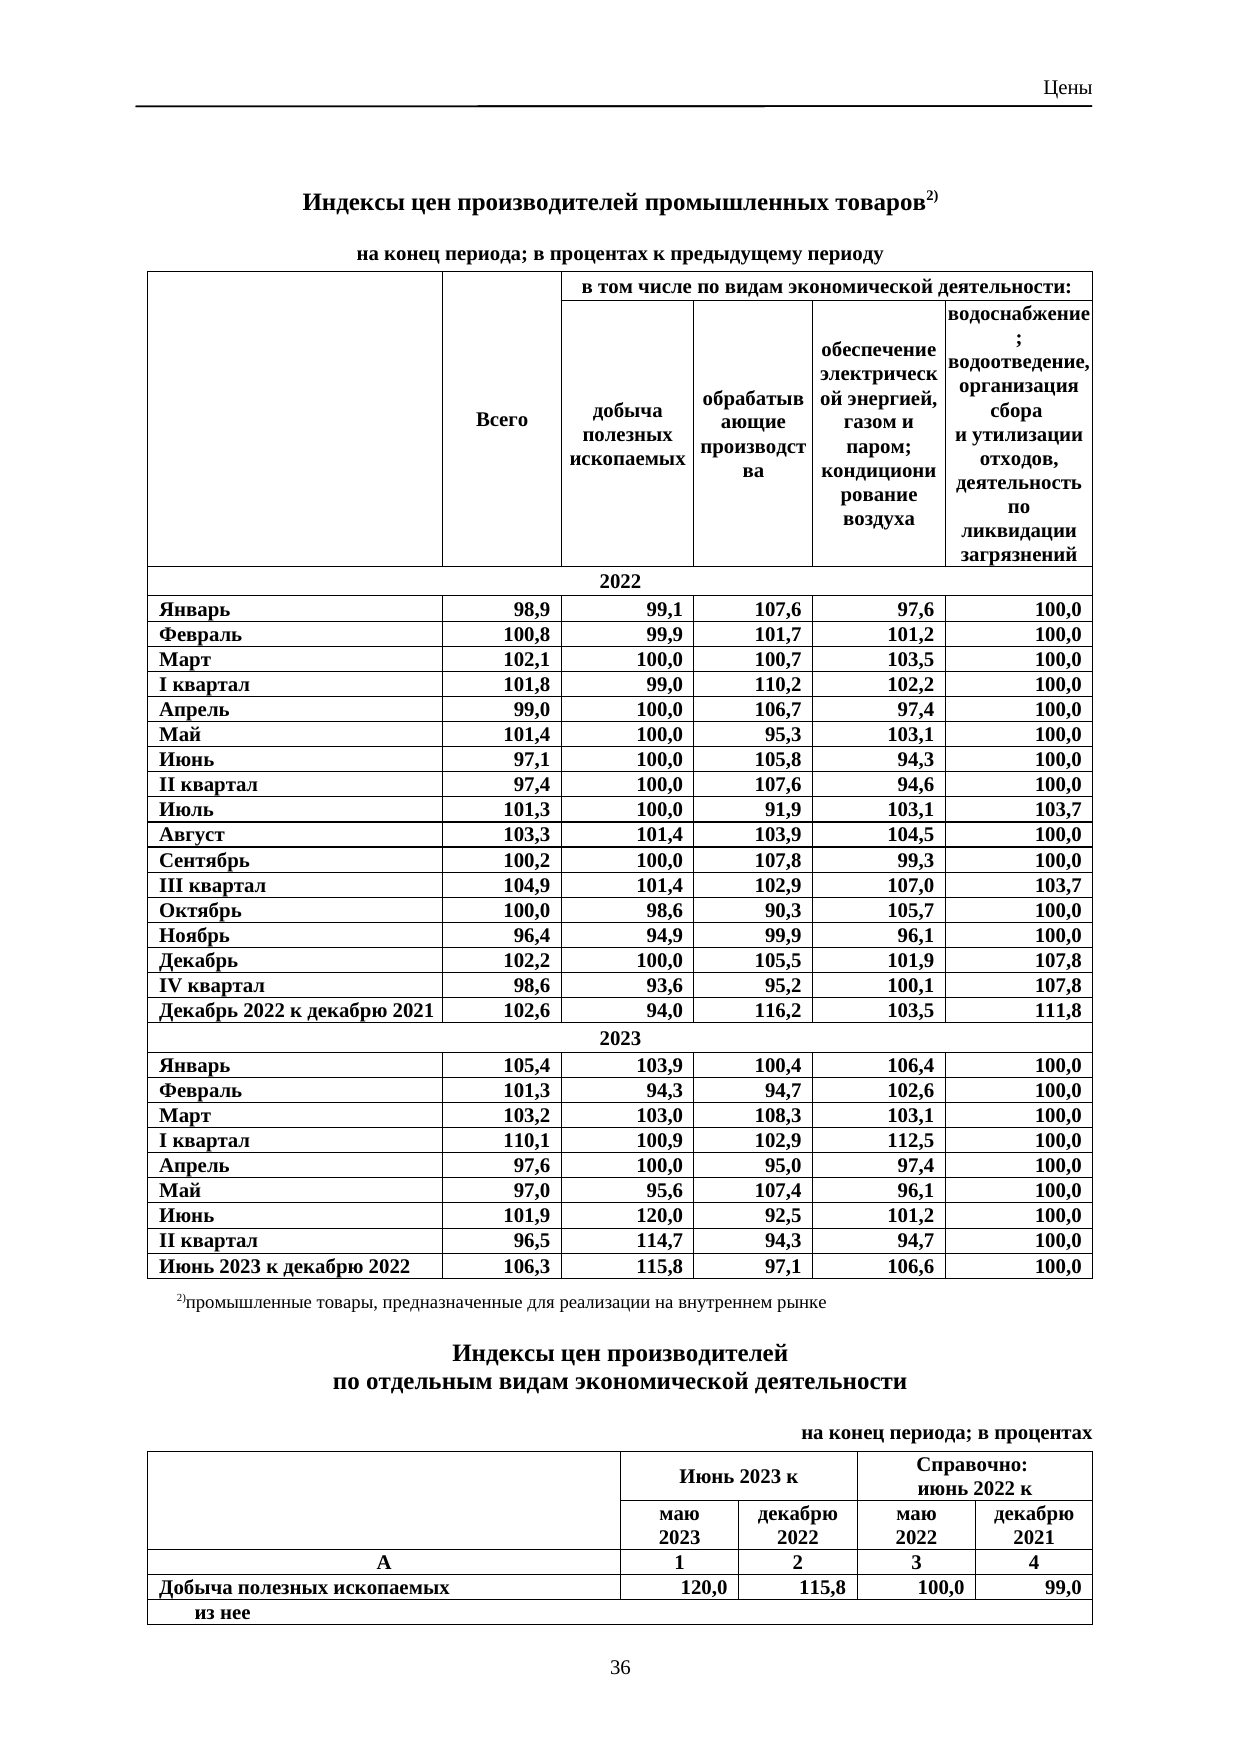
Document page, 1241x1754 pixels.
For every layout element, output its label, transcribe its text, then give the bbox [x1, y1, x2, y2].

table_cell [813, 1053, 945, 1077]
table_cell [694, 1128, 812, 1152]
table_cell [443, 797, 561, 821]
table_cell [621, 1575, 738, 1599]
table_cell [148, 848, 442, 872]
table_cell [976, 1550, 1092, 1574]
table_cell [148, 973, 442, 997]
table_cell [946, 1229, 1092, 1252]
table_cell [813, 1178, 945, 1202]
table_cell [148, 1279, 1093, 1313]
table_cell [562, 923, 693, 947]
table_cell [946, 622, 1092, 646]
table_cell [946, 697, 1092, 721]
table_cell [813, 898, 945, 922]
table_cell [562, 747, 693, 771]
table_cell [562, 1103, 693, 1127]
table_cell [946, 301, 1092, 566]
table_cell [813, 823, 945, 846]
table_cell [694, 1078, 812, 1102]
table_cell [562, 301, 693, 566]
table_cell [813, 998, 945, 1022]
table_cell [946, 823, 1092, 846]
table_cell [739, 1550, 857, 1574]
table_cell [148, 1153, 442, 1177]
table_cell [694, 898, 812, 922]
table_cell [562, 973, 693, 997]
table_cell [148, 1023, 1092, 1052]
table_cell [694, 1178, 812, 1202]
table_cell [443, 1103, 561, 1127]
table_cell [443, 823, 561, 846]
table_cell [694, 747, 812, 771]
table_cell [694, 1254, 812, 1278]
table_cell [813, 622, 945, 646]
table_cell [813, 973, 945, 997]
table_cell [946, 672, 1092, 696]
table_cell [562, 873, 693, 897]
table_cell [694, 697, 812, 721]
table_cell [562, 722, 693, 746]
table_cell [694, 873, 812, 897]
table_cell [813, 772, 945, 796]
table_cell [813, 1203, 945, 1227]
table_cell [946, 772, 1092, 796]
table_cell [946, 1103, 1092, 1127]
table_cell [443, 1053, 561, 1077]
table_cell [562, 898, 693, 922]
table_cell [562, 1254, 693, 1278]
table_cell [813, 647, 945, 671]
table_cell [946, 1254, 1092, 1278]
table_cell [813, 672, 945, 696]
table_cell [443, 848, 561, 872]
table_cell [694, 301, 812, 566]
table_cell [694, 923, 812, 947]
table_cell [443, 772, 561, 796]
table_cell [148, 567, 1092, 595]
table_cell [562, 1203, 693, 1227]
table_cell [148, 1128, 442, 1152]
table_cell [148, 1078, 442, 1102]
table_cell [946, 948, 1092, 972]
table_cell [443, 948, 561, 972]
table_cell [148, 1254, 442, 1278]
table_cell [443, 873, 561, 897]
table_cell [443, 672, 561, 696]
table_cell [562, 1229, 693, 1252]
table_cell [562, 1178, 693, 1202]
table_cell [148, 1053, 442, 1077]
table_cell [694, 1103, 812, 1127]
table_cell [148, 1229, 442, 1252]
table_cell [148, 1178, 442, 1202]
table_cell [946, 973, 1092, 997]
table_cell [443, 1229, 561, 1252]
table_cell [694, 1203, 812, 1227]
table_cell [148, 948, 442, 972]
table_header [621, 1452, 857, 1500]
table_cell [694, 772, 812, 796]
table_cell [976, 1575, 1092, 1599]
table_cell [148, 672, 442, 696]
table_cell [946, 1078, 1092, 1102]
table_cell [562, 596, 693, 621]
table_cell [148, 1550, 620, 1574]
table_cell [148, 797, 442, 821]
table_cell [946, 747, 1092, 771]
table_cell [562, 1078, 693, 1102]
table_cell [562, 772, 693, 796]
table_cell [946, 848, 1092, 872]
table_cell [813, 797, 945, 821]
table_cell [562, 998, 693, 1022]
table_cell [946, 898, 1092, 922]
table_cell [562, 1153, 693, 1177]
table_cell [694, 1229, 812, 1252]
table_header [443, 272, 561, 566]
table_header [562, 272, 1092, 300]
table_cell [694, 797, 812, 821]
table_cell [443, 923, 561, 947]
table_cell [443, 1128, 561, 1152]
text на конец периода; в процентах к предыдущему периоду [148, 240, 1092, 264]
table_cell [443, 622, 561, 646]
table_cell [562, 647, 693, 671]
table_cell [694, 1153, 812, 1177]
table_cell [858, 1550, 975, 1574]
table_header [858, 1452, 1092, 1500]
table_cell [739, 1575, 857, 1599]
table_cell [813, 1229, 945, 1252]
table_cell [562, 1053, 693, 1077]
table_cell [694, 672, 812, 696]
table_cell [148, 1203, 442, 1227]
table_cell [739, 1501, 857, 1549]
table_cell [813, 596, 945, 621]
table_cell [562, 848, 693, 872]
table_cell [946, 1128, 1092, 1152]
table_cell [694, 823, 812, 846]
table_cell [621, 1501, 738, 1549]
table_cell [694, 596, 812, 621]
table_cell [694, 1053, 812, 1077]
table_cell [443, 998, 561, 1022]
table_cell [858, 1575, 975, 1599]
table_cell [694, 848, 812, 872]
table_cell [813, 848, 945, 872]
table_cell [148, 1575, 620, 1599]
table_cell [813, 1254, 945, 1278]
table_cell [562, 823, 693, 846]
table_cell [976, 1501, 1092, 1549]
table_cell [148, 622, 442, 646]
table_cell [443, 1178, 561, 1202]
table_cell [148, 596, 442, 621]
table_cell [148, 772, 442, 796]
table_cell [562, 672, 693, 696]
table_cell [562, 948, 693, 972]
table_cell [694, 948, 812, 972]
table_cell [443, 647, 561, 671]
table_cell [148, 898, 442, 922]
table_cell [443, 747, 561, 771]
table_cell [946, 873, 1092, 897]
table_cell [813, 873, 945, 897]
subtitle Индексы цен производителей промышленных товаров2) [148, 187, 1092, 215]
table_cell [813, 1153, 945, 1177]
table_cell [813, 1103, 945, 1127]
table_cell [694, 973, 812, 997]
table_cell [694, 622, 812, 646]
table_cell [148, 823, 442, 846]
text Индексы цен производителей по отдельным видам экономической деятельности [148, 1338, 1092, 1395]
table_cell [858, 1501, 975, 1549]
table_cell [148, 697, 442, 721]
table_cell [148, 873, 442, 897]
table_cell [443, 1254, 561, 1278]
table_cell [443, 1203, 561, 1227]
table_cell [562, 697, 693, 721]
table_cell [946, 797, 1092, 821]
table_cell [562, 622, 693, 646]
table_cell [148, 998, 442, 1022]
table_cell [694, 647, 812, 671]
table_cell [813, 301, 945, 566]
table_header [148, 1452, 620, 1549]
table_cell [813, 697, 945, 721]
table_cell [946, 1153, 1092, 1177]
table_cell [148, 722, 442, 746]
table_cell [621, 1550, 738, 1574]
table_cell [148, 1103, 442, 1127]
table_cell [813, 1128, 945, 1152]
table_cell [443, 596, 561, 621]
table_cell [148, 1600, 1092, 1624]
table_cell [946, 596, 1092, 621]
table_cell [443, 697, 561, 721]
text на конец периода; в процентах [148, 1420, 1092, 1444]
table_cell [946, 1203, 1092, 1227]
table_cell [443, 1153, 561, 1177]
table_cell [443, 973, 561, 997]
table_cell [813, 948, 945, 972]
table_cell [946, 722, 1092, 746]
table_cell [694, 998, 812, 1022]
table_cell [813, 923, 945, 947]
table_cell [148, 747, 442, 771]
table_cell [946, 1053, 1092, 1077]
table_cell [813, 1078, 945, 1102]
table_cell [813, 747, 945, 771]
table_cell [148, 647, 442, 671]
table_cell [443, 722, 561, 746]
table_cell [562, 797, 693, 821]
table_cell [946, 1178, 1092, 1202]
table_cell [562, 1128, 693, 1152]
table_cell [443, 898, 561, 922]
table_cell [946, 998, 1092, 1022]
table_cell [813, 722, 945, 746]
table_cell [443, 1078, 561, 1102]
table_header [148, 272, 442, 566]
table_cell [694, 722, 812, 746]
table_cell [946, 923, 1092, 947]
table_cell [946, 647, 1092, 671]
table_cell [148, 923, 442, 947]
